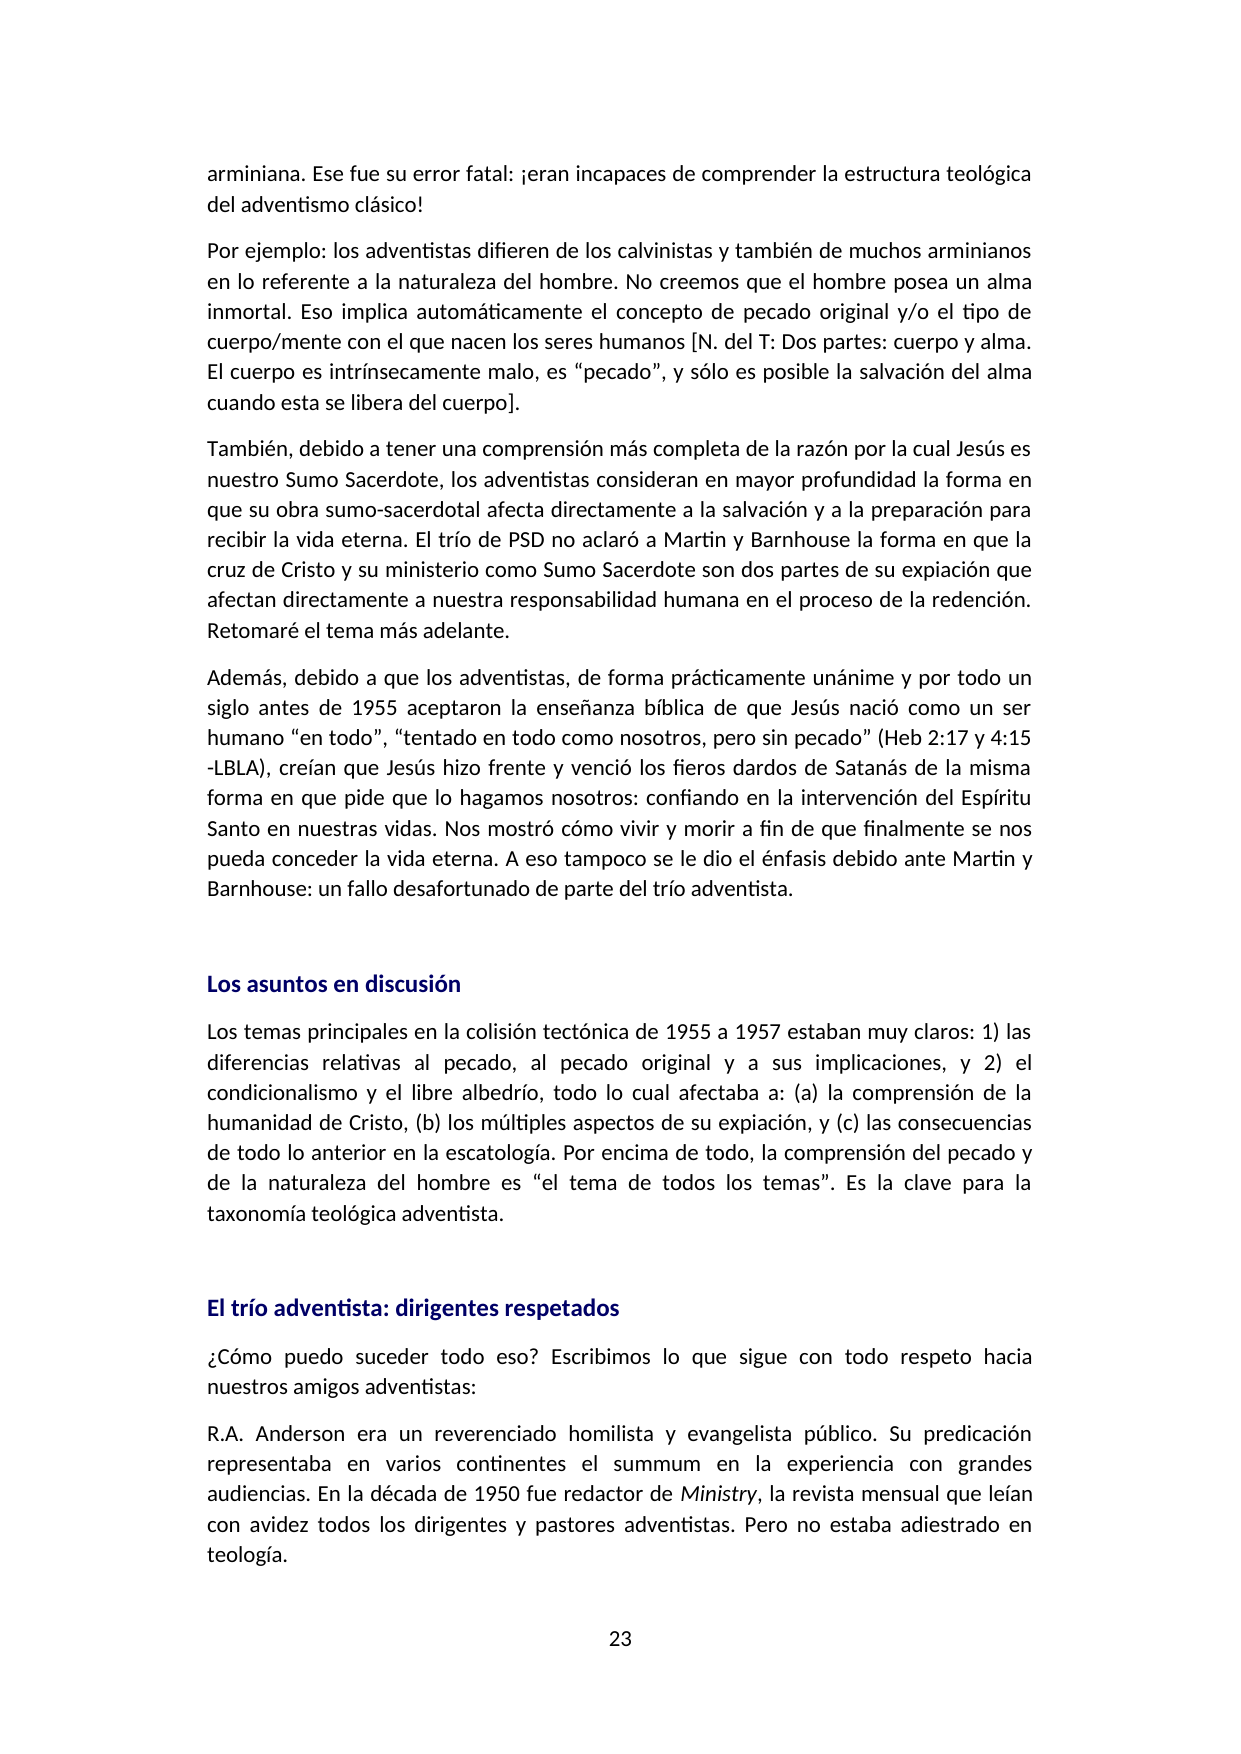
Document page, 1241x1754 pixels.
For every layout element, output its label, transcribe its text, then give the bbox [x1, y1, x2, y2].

text Los asuntos en discusión [207, 968, 1033, 998]
text R.A. Anderson era un reverenciado homilista y evangelista público. Su predicación representaba en varios continentes el summum en la experiencia con grandes audiencias. En la década de 1950 fue redactor de Ministry, la revista mensual que leían con avidez todos los dirigentes y pastores adventistas. Pero no estaba adiestrado en teología. [207, 1419, 1033, 1568]
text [207, 159, 1033, 218]
text Además, debido a que los adventistas, de forma prácticamente unánime y por todo un siglo antes de 1955 aceptaron la enseñanza bíblica de que Jesús nació como un ser humano “en todo”, “tentado en todo como nosotros, pero sin pecado” (Heb 2:17 y 4:15 -LBLA), creían que Jesús hizo frente y venció los fieros dardos de Satanás de la misma forma en que pide que lo hagamos nosotros: confiando en la intervención del Espíritu Santo en nuestras vidas. Nos mostró cómo vivir y morir a fin de que finalmente se nos pueda conceder la vida eterna. A eso tampoco se le dio el énfasis debido ante Martin y Barnhouse: un fallo desafortunado de parte del trío adventista. [207, 663, 1033, 902]
text Los temas principales en la colisión tectónica de 1955 a 1957 estaban muy claros: 1) las diferencias relativas al pecado, al pecado original y a sus implicaciones, y 2) el condicionalismo y el libre albedrío, todo lo cual afectaba a: (a) la comprensión de la humanidad de Cristo, (b) los múltiples aspectos de su expiación, y (c) las consecuencias de todo lo anterior en la escatología. Por encima de todo, la comprensión del pecado y de la naturaleza del hombre es “el tema de todos los temas”. Es la clave para la taxonomía teológica adventista. [207, 1017, 1033, 1227]
text También, debido a tener una comprensión más completa de la razón por la cual Jesús es nuestro Sumo Sacerdote, los adventistas consideran en mayor profundidad la forma en que su obra sumo-sacerdotal afecta directamente a la salvación y a la preparación para recibir la vida eterna. El trío de PSD no aclaró a Martin y Barnhouse la forma en que la cruz de Cristo y su ministerio como Sumo Sacerdote son dos partes de su expiación que afectan directamente a nuestra responsabilidad humana en el proceso de la redención. Retomaré el tema más adelante. [207, 434, 1033, 644]
text El trío adventista: dirigentes respetados [207, 1292, 1033, 1323]
text ¿Cómo puedo suceder todo eso? Escribimos lo que sigue con todo respeto hacia nuestros amigos adventistas: [207, 1342, 1033, 1400]
text Por ejemplo: los adventistas difieren de los calvinistas y también de muchos arminianos en lo referente a la naturaleza del hombre. No creemos que el hombre posea un alma inmortal. Eso implica automáticamente el concepto de pecado original y/o el tipo de cuerpo/mente con el que nacen los seres humanos [N. del T: Dos partes: cuerpo y alma. El cuerpo es intrínsecamente malo, es “pecado”, y sólo es posible la salvación del alma cuando esta se libera del cuerpo]. [207, 237, 1033, 416]
